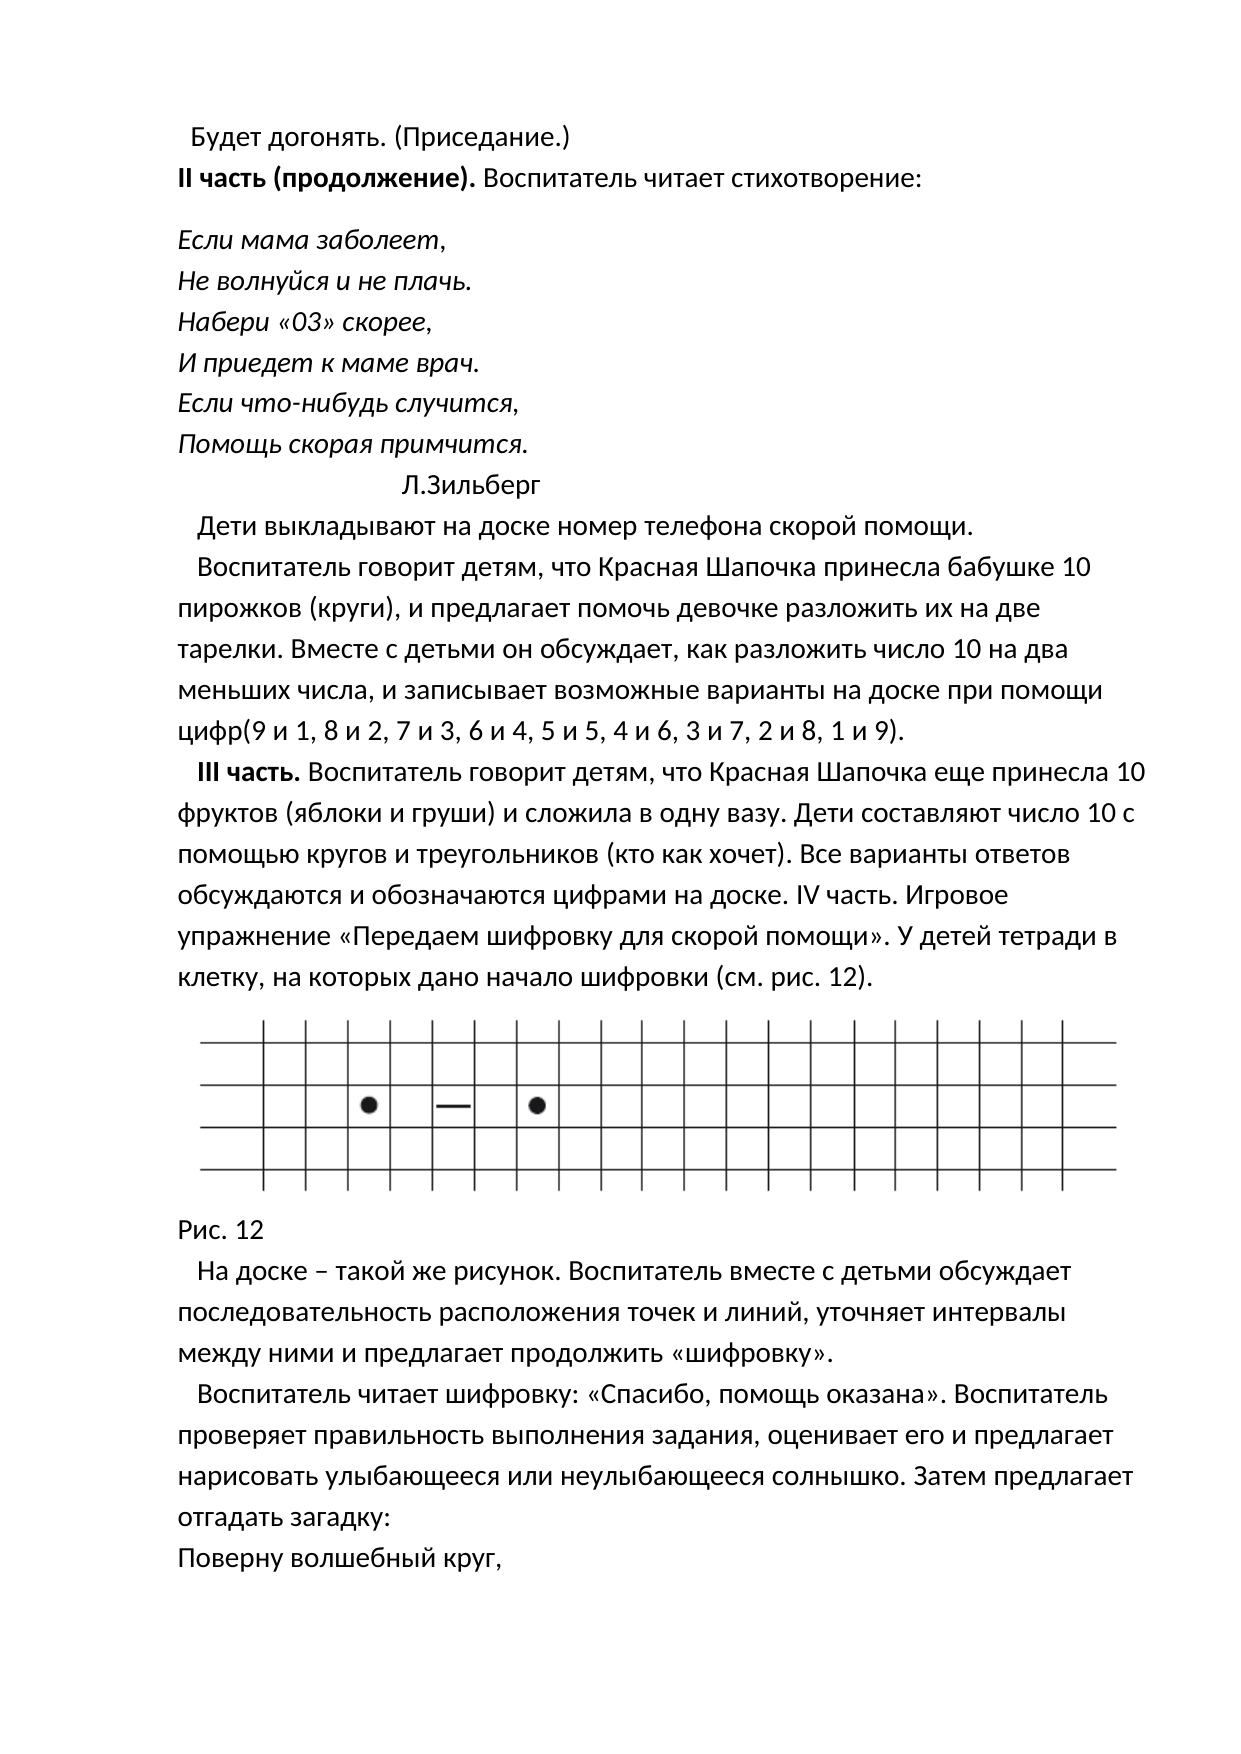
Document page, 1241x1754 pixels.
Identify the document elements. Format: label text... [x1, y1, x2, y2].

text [177, 118, 1152, 195]
picture [177, 997, 1137, 1199]
text Если мама заболеет, Не волнуйся и не плачь. Набери «03» скорее, И приедет к маме врач. Если что-нибудь случится, Помощь скорая примчится. Л.Зильберг Дети выкладывают на доске номер телефона скорой помощи. Воспитатель говорит детям, что Красная Шапочка принесла бабушке 10 пирожков (круги), и предлагает помочь девочке разложить их на две тарелки. Вместе с детьми он обсуждает, как разложить число 10 на два меньших числа, и записывает возможные варианты на доске при помощи цифр(9 и 1, 8 и 2, 7 и 3, 6 и 4, 5 и 5, 4 и 6, 3 и 7, 2 и 8, 1 и 9). III часть. Воспитатель говорит детям, что Красная Шапочка еще принесла 10 фруктов (яблоки и груши) и сложила в одну вазу. Дети составляют число 10 с помощью кругов и треугольников (кто как хочет). Все варианты ответов обсуждаются и обозначаются цифрами на доске. IV часть. Игровое упражнение «Передаем шифровку для скорой помощи». У детей тетради в клетку, на которых дано начало шифровки (см. рис. 12). Рис. 12 На доске – такой же рисунок. Воспитатель вместе с детьми обсуждает последовательность расположения точек и линий, уточняет интервалы между ними и предлагает продолжить «шифровку». Воспитатель читает шифровку: «Спасибо, помощь оказана». Воспитатель проверяет правильность выполнения задания, оценивает его и предлагает нарисовать улыбающееся или неулыбающееся солнышко. Затем предлагает отгадать загадку: Поверну волшебный круг, [177, 221, 1152, 1574]
